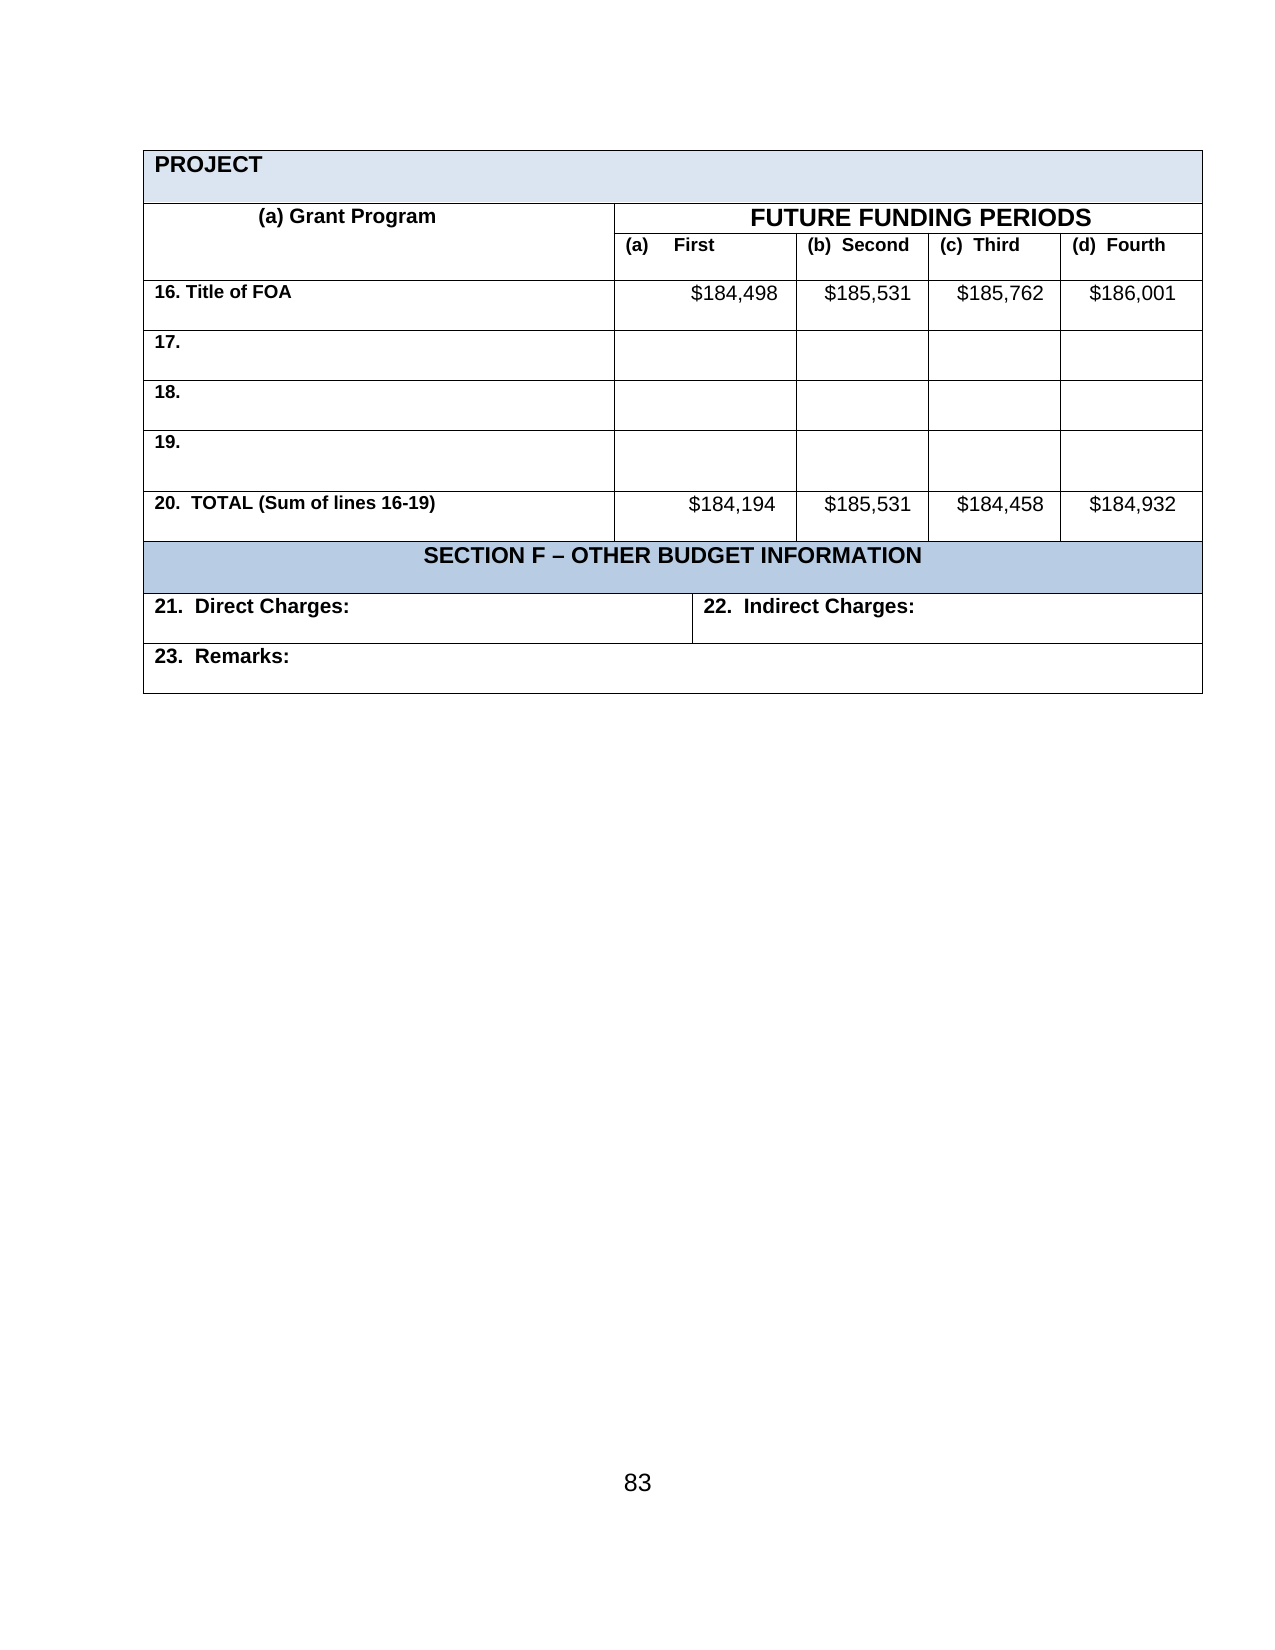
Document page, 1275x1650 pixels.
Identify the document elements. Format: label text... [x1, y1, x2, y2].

table_cell SECTION F – OTHER BUDGET INFORMATION [144, 542, 1202, 593]
table_cell [929, 331, 1060, 380]
table_cell (a) [615, 234, 662, 280]
table_cell 23. Remarks: [144, 644, 1202, 693]
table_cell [144, 151, 1202, 202]
table_cell (c) Third [929, 234, 1060, 280]
table_cell [929, 431, 1060, 491]
table_cell FUTURE FUNDING PERIODS [615, 204, 1202, 233]
table_cell $184,458 [929, 492, 1060, 541]
table_cell $186,001 [1061, 281, 1202, 330]
table_cell [461, 204, 614, 280]
table_cell 17. [144, 331, 614, 380]
table_cell [615, 431, 796, 491]
table_cell [615, 381, 796, 430]
table_cell (a) Grant Program [144, 204, 461, 280]
table_cell $185,762 [929, 281, 1060, 330]
table_cell $184,932 [1061, 492, 1202, 541]
table_cell $185,531 [797, 281, 928, 330]
table_cell [615, 281, 662, 330]
table_cell (b) Second [797, 234, 928, 280]
table_cell [797, 381, 928, 430]
table_cell $184,194 [615, 492, 796, 541]
table_cell 18. [144, 381, 614, 430]
table_cell 21. Direct Charges: [144, 594, 692, 643]
table_cell [797, 331, 928, 380]
table_cell 20. TOTAL (Sum of lines 16-19) [144, 492, 614, 541]
table_cell 22. Indirect Charges: [693, 594, 1202, 643]
table_cell [1061, 431, 1202, 491]
table_cell (d) Fourth [1061, 234, 1202, 280]
table_cell [1061, 331, 1202, 380]
table_cell $185,531 [797, 492, 928, 541]
table_cell 16. Title of FOA [144, 281, 614, 330]
table_cell $184,498 [663, 281, 796, 330]
table_cell 19. [144, 431, 614, 491]
table_cell [797, 431, 928, 491]
table_cell [615, 331, 796, 380]
table_cell [929, 381, 1060, 430]
table_cell First [663, 234, 796, 280]
table_cell [1061, 381, 1202, 430]
